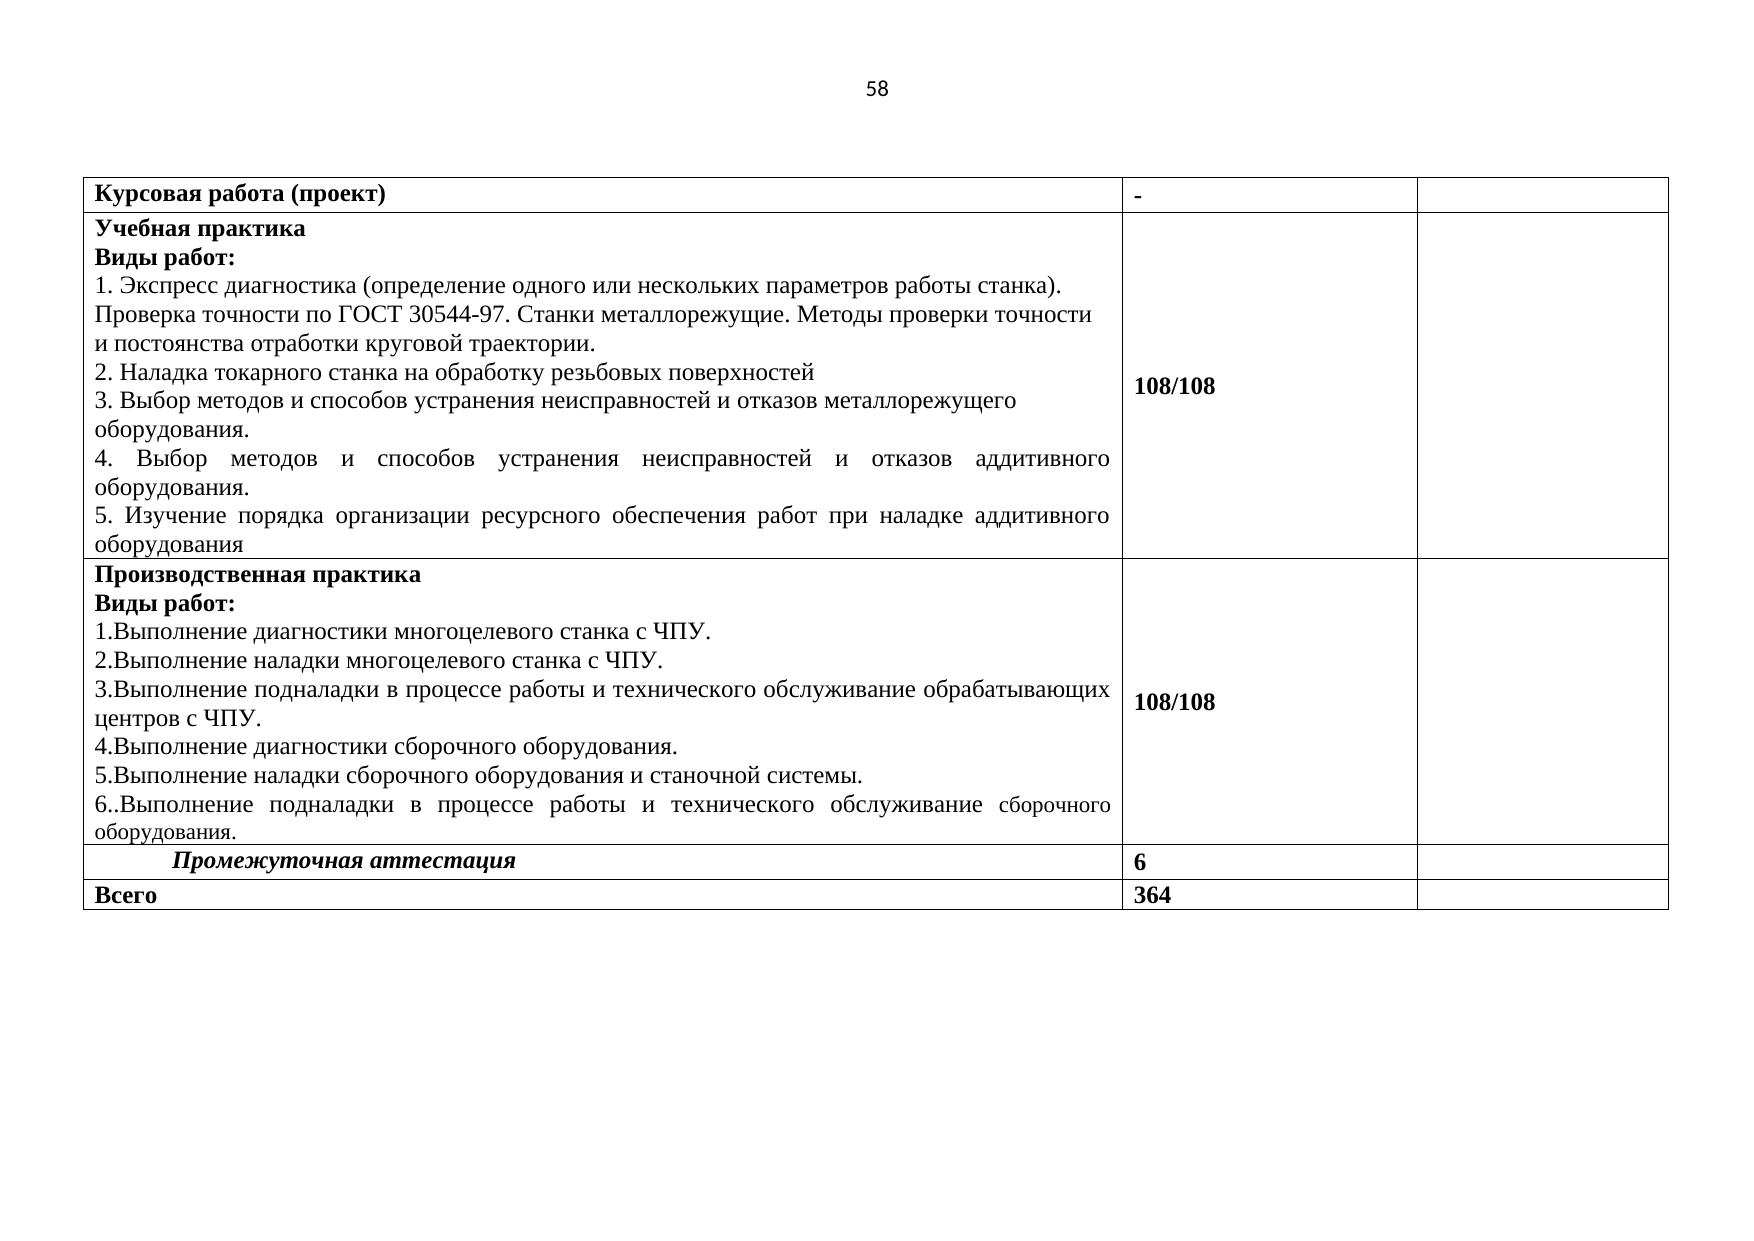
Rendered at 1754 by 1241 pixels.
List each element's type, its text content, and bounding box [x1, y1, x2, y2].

table_cell Всего [84, 880, 1122, 908]
table_cell [1418, 213, 1668, 558]
table_cell Промежуточная аттестация [84, 845, 1122, 879]
table_cell 108/108 [1123, 559, 1417, 844]
table_cell 108/108 [1123, 213, 1417, 558]
table_cell [1418, 845, 1668, 879]
table_cell - [1123, 178, 1417, 212]
table_cell [1418, 178, 1668, 212]
table_cell Курсовая работа (проект) [84, 178, 1122, 212]
table_cell [1418, 559, 1668, 844]
table_cell Производственная практика Виды работ: 1.Выполнение диагностики многоцелевого станка с ЧПУ. 2.Выполнение наладки многоцелевого станка с ЧПУ. 3.Выполнение подналадки в процессе работы и технического обслуживание обрабатывающих центров с ЧПУ. 4.Выполнение диагностики сборочного оборудования. 5.Выполнение наладки сборочного оборудования и станочной системы. 6..Выполнение подналадки в процессе работы и технического обслуживание сборочного оборудования. [84, 559, 1122, 844]
table_cell Учебная практика Виды работ: 1. Экспресс диагностика (определение одного или нескольких параметров работы станка). Проверка точности по ГОСТ 30544-97. Станки металлорежущие. Методы проверки точности и постоянства отработки круговой траектории. 2. Наладка токарного станка на обработку резьбовых поверхностей 3. Выбор методов и способов устранения неисправностей и отказов металлорежущего оборудования. 4. Выбор методов и способов устранения неисправностей и отказов аддитивного оборудования. 5. Изучение порядка организации ресурсного обеспечения работ при наладке аддитивного оборудования [84, 213, 1122, 558]
table_cell 6 [1123, 845, 1417, 879]
table_cell 364 [1123, 880, 1417, 908]
table_cell [1418, 880, 1668, 908]
